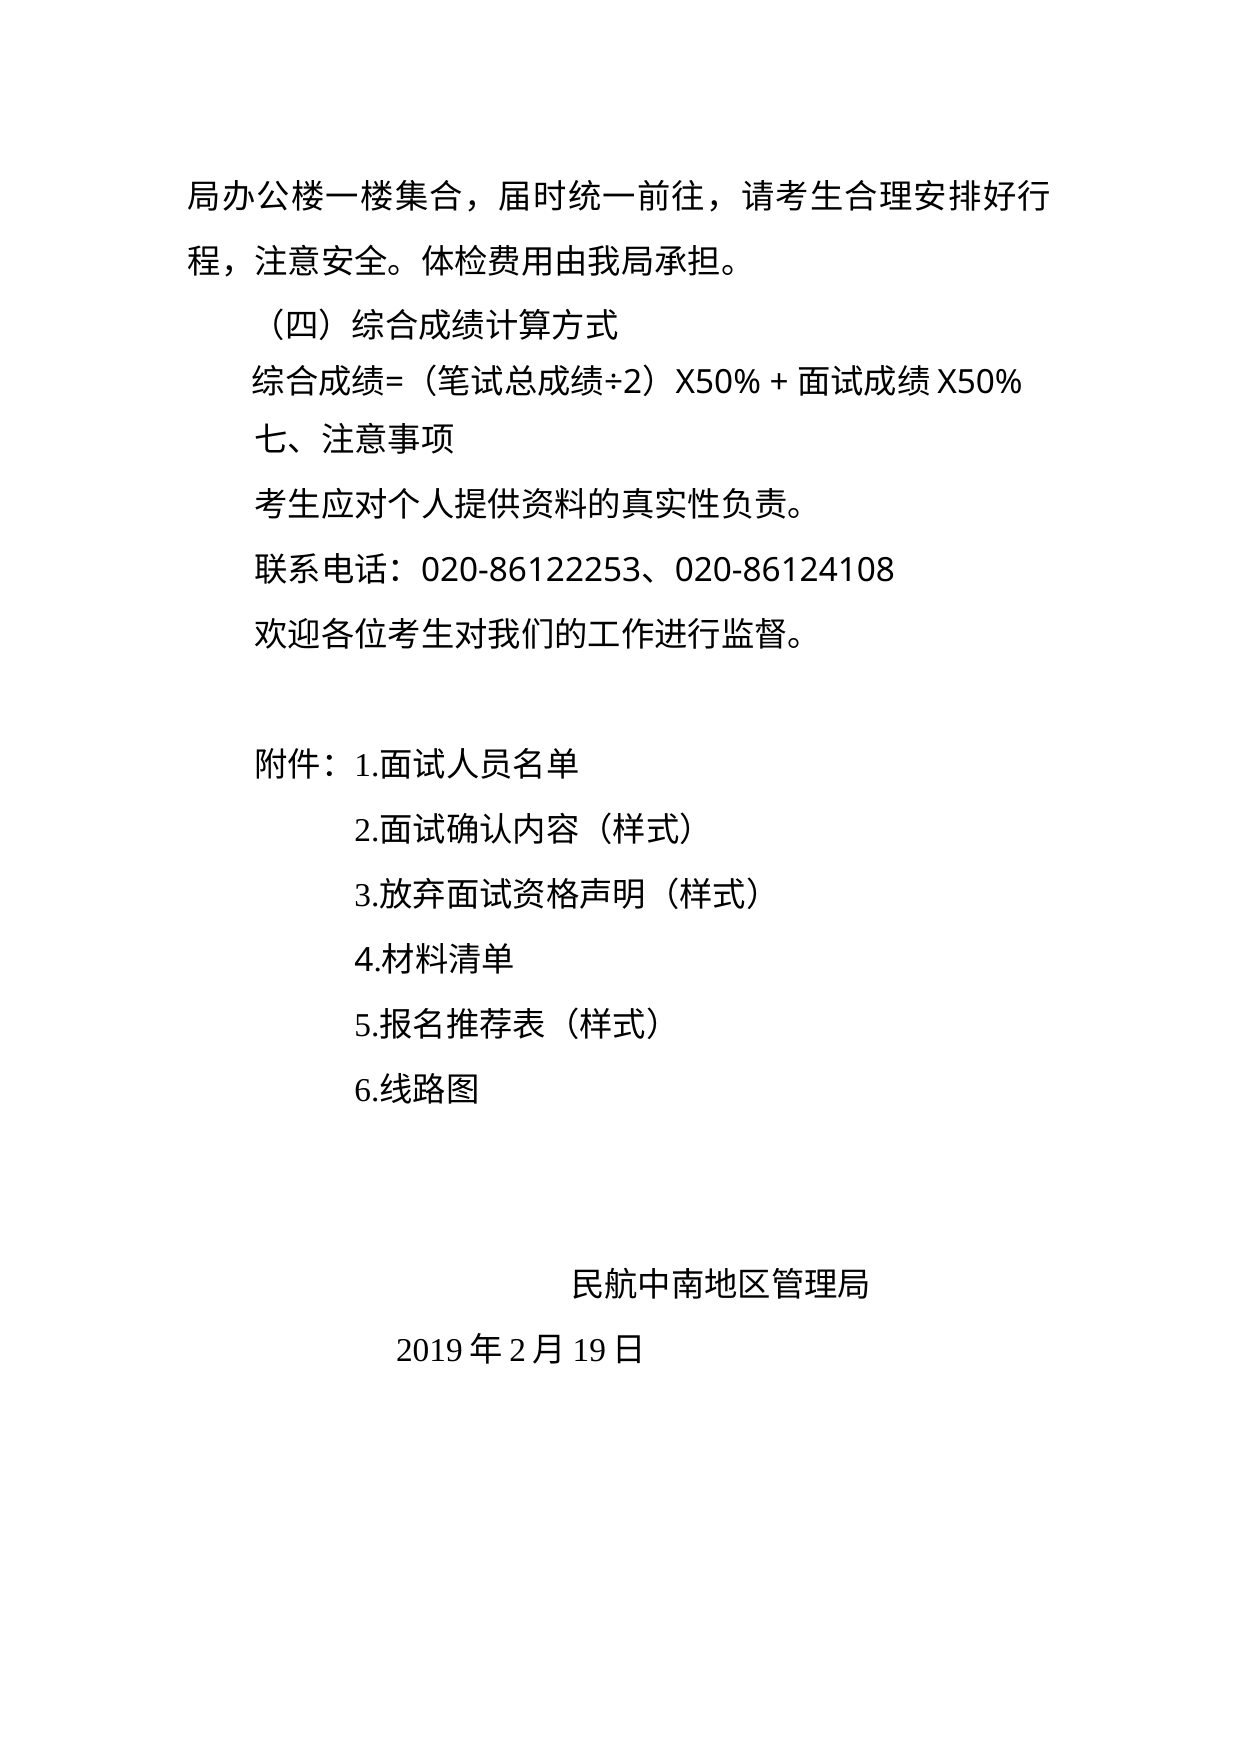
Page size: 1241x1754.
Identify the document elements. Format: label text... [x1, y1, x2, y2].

text 3.放弃面试资格声明（样式） [187, 859, 1053, 924]
text （四）综合成绩计算方式 [187, 292, 1053, 348]
text 附件：1.面试人员名单 [187, 729, 1053, 794]
text 联系电话：020-86122253、020-86124108 [187, 534, 1053, 599]
text 考生应对个人提供资料的真实性负责。 [187, 469, 1053, 534]
text 2.面试确认内容（样式） [187, 794, 1053, 859]
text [187, 162, 1053, 292]
text 2019年2月19日 [187, 1314, 1053, 1379]
text 4.材料清单 [187, 924, 1053, 989]
text 欢迎各位考生对我们的工作进行监督。 [187, 599, 1053, 664]
text 6.线路图 [187, 1054, 1053, 1119]
text 七、注意事项 [187, 404, 1053, 469]
text 综合成绩=（笔试总成绩÷2）X50% + 面试成绩X50% [187, 348, 1053, 404]
text 民航中南地区管理局 [187, 1249, 1053, 1314]
text 5.报名推荐表（样式） [187, 989, 1053, 1054]
